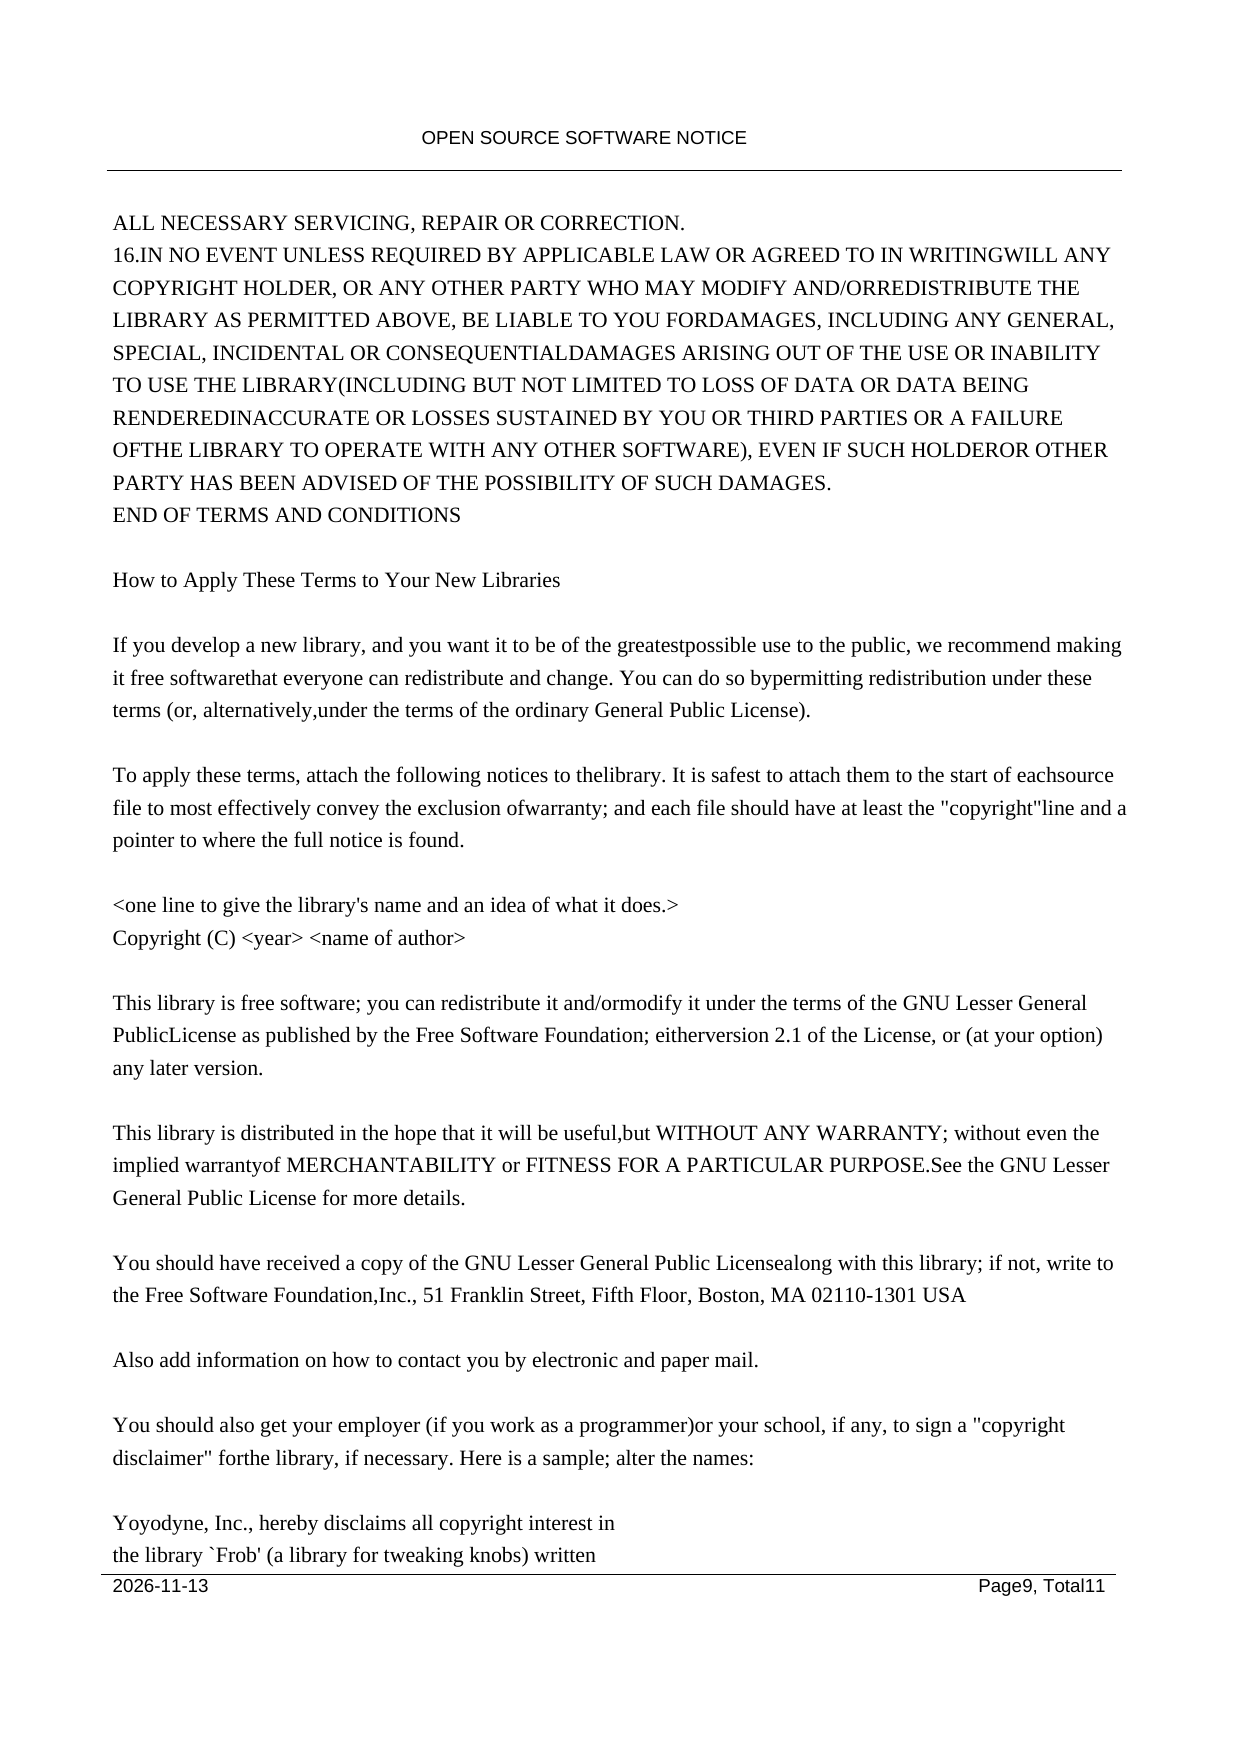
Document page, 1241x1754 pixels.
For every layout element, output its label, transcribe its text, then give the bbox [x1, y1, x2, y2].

text If you develop a new library, and you want it to be of the greatestpossible use to the public, we recommend making it free softwarethat everyone can redistribute and change. You can do so bypermitting redistribution under these terms (or, alternatively,under the terms of the ordinary General Public License). [112, 629, 1128, 726]
text This library is free software; you can redistribute it and/ormodify it under the terms of the GNU Lesser General PublicLicense as published by the Free Software Foundation; eitherversion 2.1 of the License, or (at your option) any later version. [112, 986, 1128, 1084]
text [112, 206, 1128, 239]
text You should have received a copy of the GNU Lesser General Public Licensealong with this library; if not, write to the Free Software Foundation,Inc., 51 Franklin Street, Fifth Floor, Boston, MA 02110-1301 USA [112, 1246, 1128, 1311]
text You should also get your employer (if you work as a programmer)or your school, if any, to sign a "copyright disclaimer" forthe library, if necessary. Here is a sample; alter the names: [112, 1409, 1128, 1474]
text Copyright (C) <year> <name of author> [112, 921, 1128, 954]
text 16.IN NO EVENT UNLESS REQUIRED BY APPLICABLE LAW OR AGREED TO IN WRITINGWILL ANY COPYRIGHT HOLDER, OR ANY OTHER PARTY WHO MAY MODIFY AND/ORREDISTRIBUTE THE LIBRARY AS PERMITTED ABOVE, BE LIABLE TO YOU FORDAMAGES, INCLUDING ANY GENERAL, SPECIAL, INCIDENTAL OR CONSEQUENTIALDAMAGES ARISING OUT OF THE USE OR INABILITY TO USE THE LIBRARY(INCLUDING BUT NOT LIMITED TO LOSS OF DATA OR DATA BEING RENDEREDINACCURATE OR LOSSES SUSTAINED BY YOU OR THIRD PARTIES OR A FAILURE OFTHE LIBRARY TO OPERATE WITH ANY OTHER SOFTWARE), EVEN IF SUCH HOLDEROR OTHER PARTY HAS BEEN ADVISED OF THE POSSIBILITY OF SUCH DAMAGES. [112, 239, 1128, 499]
text the library `Frob' (a library for tweaking knobs) written [112, 1539, 1128, 1571]
text This library is distributed in the hope that it will be useful,but WITHOUT ANY WARRANTY; without even the implied warrantyof MERCHANTABILITY or FITNESS FOR A PARTICULAR PURPOSE.See the GNU Lesser General Public License for more details. [112, 1116, 1128, 1214]
text Yoyodyne, Inc., hereby disclaims all copyright interest in [112, 1506, 1128, 1539]
text How to Apply These Terms to Your New Libraries [112, 564, 1128, 596]
text <one line to give the library's name and an idea of what it does.> [112, 889, 1128, 921]
text To apply these terms, attach the following notices to thelibrary. It is safest to attach them to the start of eachsource file to most effectively convey the exclusion ofwarranty; and each file should have at least the "copyright"line and a pointer to where the full notice is found. [112, 759, 1128, 856]
text END OF TERMS AND CONDITIONS [112, 499, 1128, 531]
text Also add information on how to contact you by electronic and paper mail. [112, 1344, 1128, 1376]
